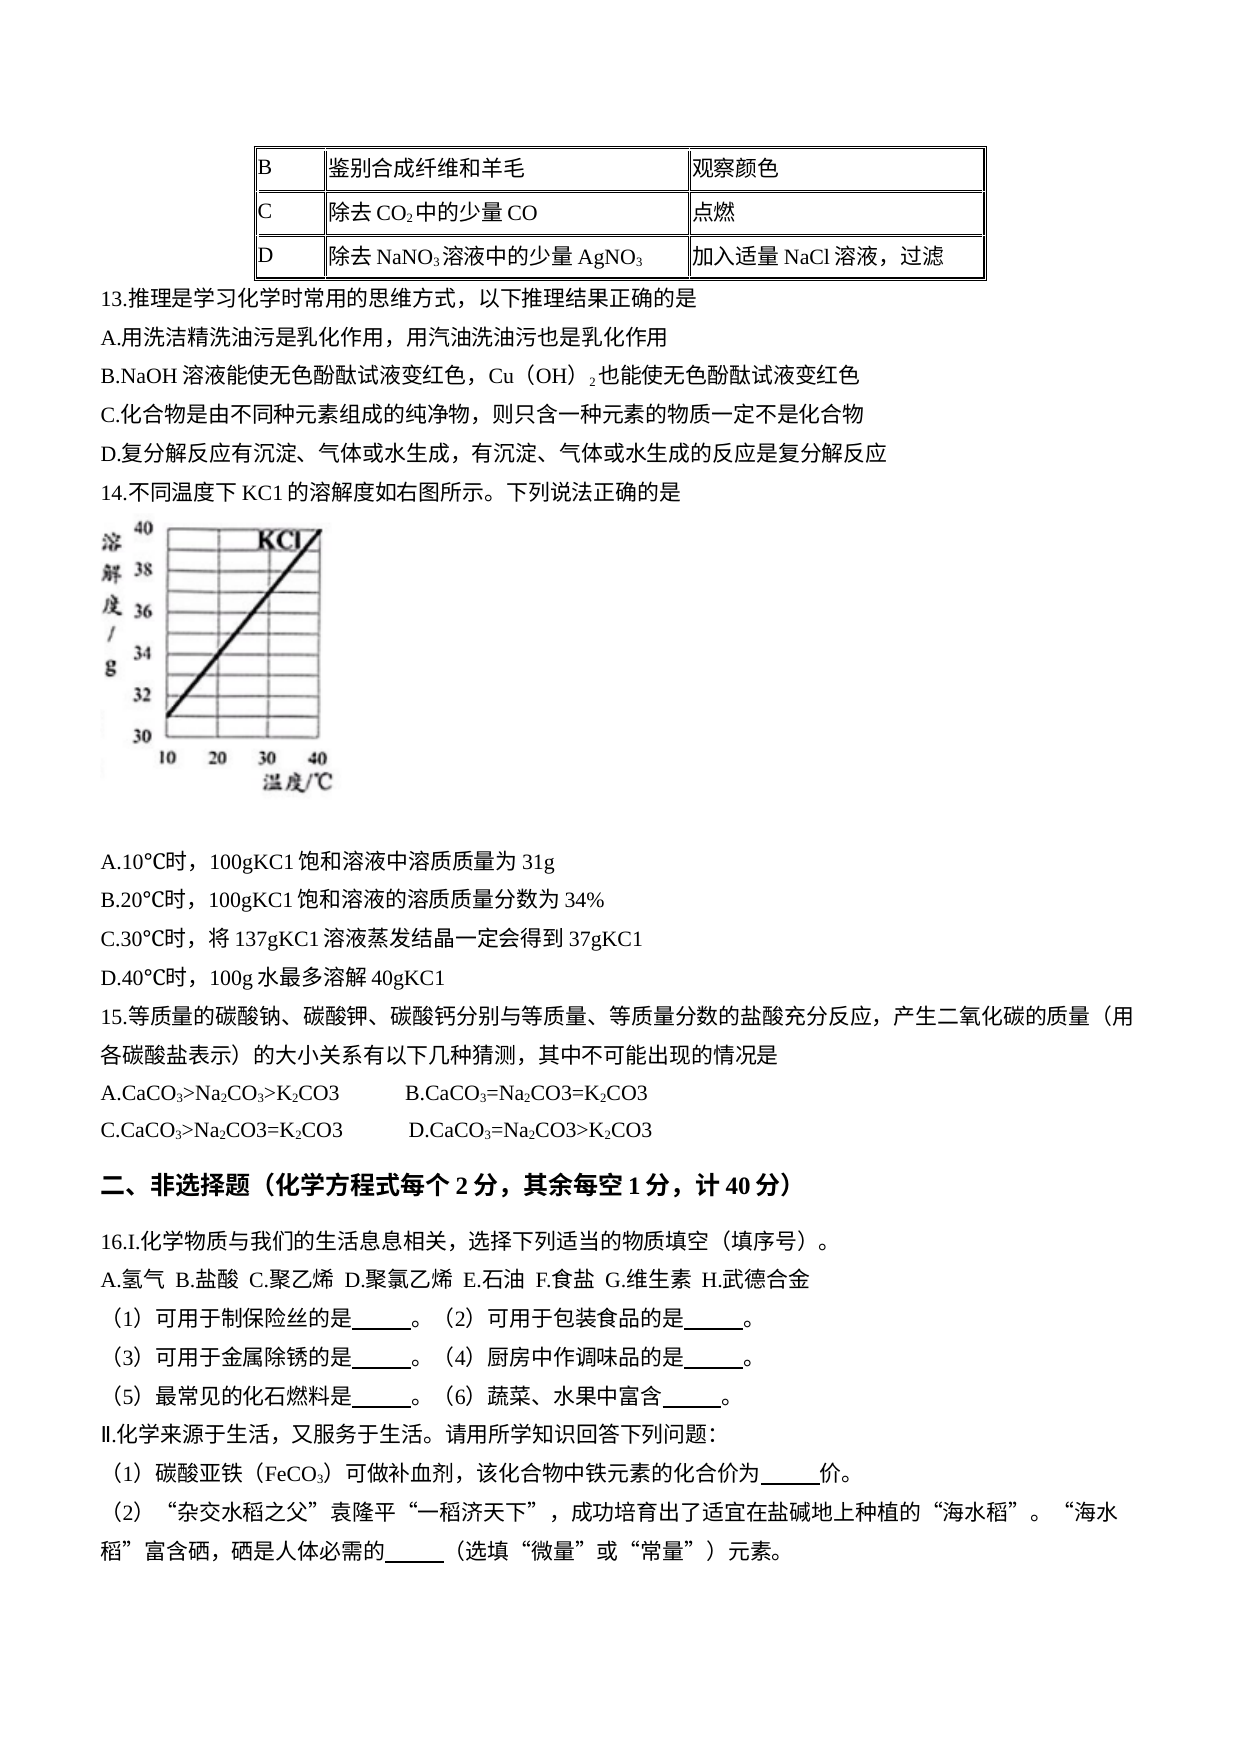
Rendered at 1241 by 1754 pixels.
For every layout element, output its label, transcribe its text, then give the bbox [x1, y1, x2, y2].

text （2）“杂交水稻之父”袁隆平“一稻济天下”，成功培育出了适宜在盐碱地上种植的“海水稻”。“海水稻”富含硒，硒是人体必需的 （选填“微量”或“常量”）元素。 [100, 1494, 1140, 1566]
table_cell C [257, 190, 324, 233]
table_cell 加入适量NaCl溶液，过滤 [690, 234, 984, 277]
text A.氢气 B.盐酸 C.聚乙烯 D.聚氯乙烯 E.石油 F.食盐 G.维生素 H.武德合金 [100, 1262, 1140, 1294]
text D.40℃时，100g水最多溶解40gKC1 [100, 959, 1140, 992]
text （3）可用于金属除锈的是 。（4）厨房中作调味品的是 。 [100, 1339, 1140, 1372]
text 14.不同温度下KC1的溶解度如右图所示。下列说法正确的是 [100, 474, 1140, 507]
text C.CaCO3>Na2CO3=K2CO3 D.CaCO3=Na2CO3>K2CO3 [100, 1113, 1140, 1146]
text A.CaCO3>Na2CO3>K2CO3 B.CaCO3=Na2CO3=K2CO3 [100, 1076, 1140, 1108]
table_cell 点燃 [691, 190, 984, 233]
text 15.等质量的碳酸钠、碳酸钾、碳酸钙分别与等质量、等质量分数的盐酸充分反应，产生二氧化碳的质量（用各碳酸盐表示）的大小关系有以下几种猜测，其中不可能出现的情况是 [100, 998, 1140, 1070]
text A.用洗洁精洗油污是乳化作用，用汽油洗油污也是乳化作用 [100, 319, 1140, 352]
text C.化合物是由不同种元素组成的纯净物，则只含一种元素的物质一定不是化合物 [100, 397, 1140, 429]
text 13.推理是学习化学时常用的思维方式，以下推理结果正确的是 [100, 281, 1140, 313]
text C.30℃时，将137gKC1溶液蒸发结晶一定会得到37gKC1 [100, 921, 1140, 953]
text D.复分解反应有沉淀、气体或水生成，有沉淀、气体或水生成的反应是复分解反应 [100, 436, 1140, 468]
text A.10℃时，100gKC1饱和溶液中溶质质量为31g [100, 843, 1140, 876]
text B.20℃时，100gKC1饱和溶液的溶质质量分数为34% [100, 882, 1140, 914]
table_cell 观察颜色 [690, 149, 983, 189]
text （1）碳酸亚铁（FeCO3）可做补血剂，该化合物中铁元素的化合价为 价。 [100, 1456, 1140, 1488]
table_cell 除去NaNO3溶液中的少量AgNO3 [326, 237, 689, 277]
table_cell B [257, 149, 326, 189]
text Ⅱ.化学来源于生活，又服务于生活。请用所学知识回答下列问题： [100, 1417, 1140, 1449]
table_cell D [257, 234, 326, 277]
table_cell 除去CO2中的少量CO [327, 193, 688, 233]
text 二、非选择题（化学方程式每个2分，其余每空1分，计40分） [100, 1151, 1140, 1216]
text 16.I.化学物质与我们的生活息息相关，选择下列适当的物质填空（填序号）。 [100, 1223, 1140, 1256]
text B.NaOH溶液能使无色酚酞试液变红色，Cu（OH）2也能使无色酚酞试液变红色 [100, 358, 1140, 391]
table_cell 鉴别合成纤维和羊毛 [326, 149, 689, 189]
text （1）可用于制保险丝的是 。（2）可用于包装食品的是 。 [100, 1301, 1140, 1333]
text （5）最常见的化石燃料是 。（6）蔬菜、水果中富含 。 [100, 1378, 1140, 1411]
picture [100, 513, 357, 810]
